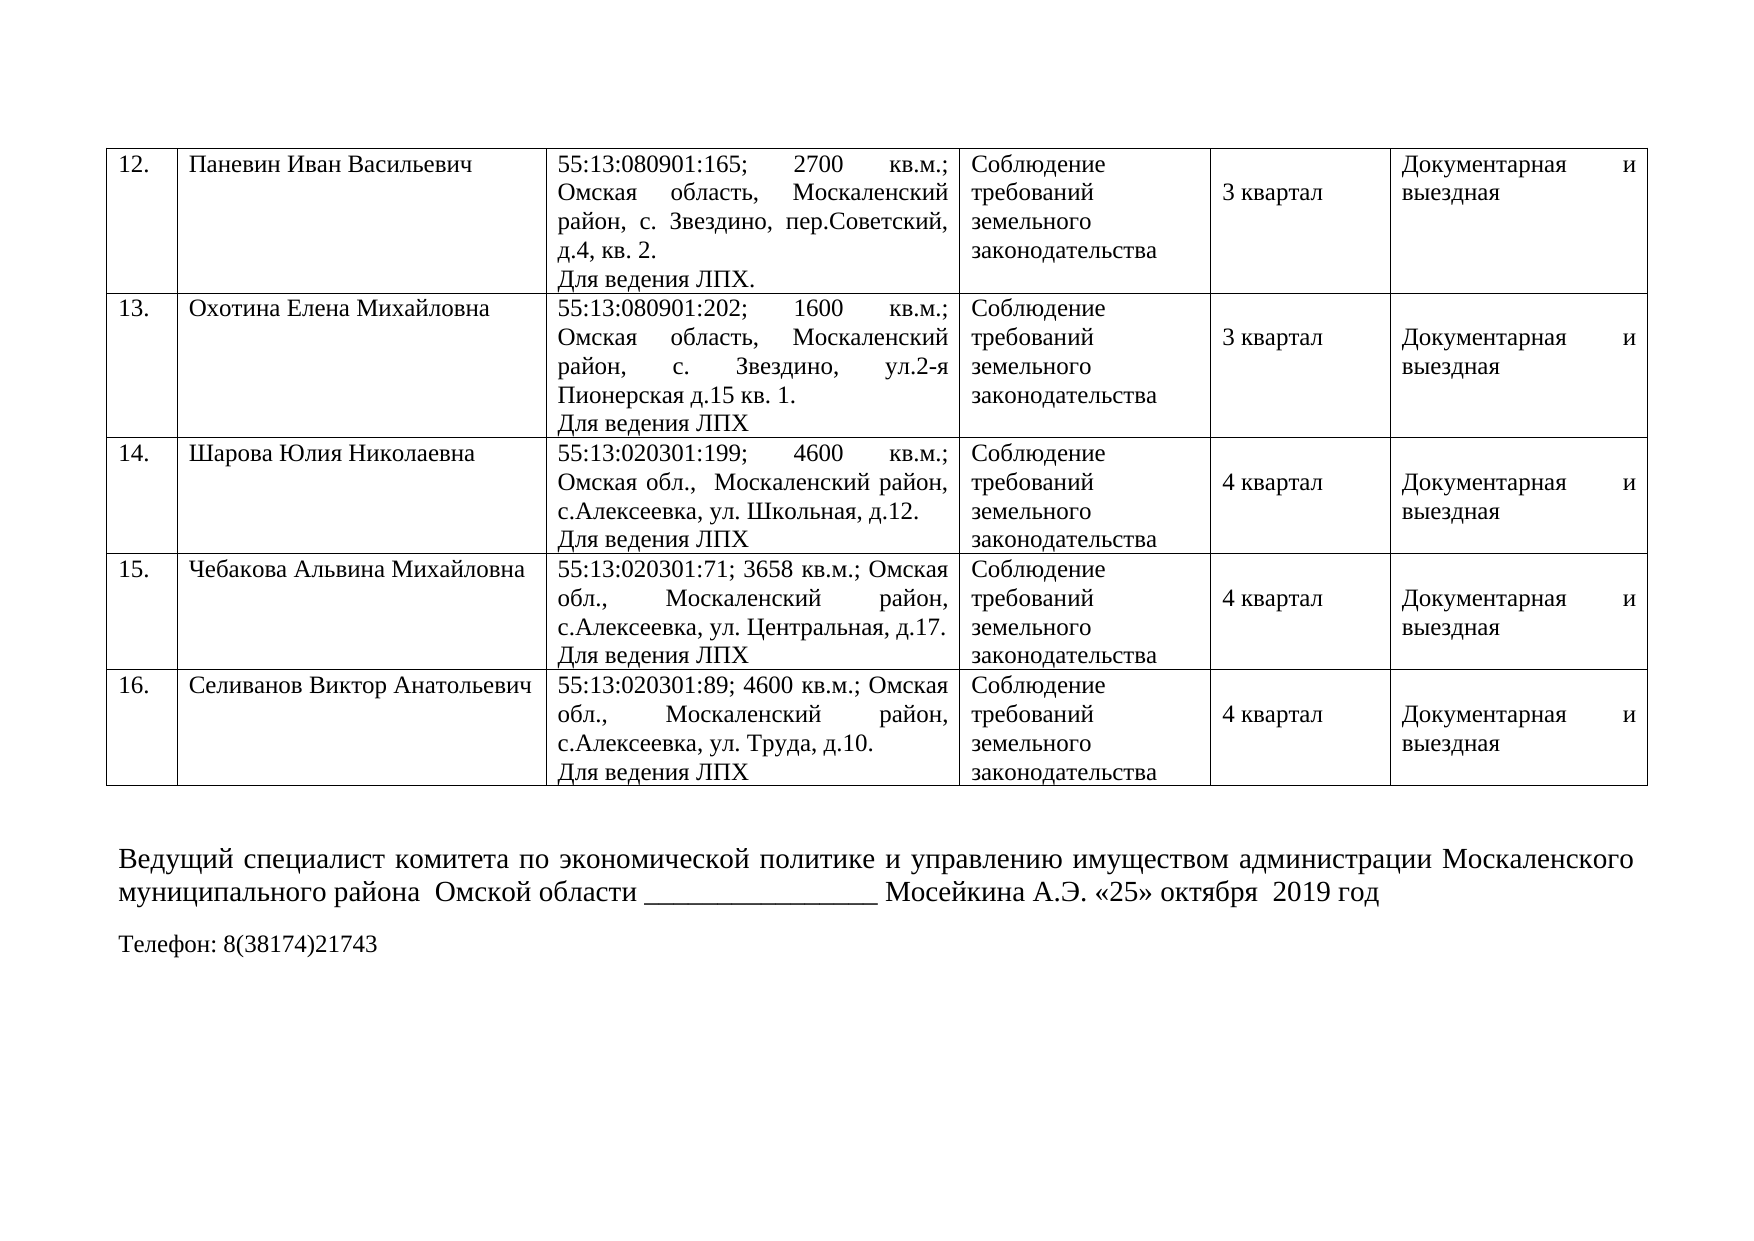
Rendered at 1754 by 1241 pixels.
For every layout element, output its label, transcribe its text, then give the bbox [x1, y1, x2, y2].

table_cell 55:13:020301:89; 4600 кв.м.; Омская обл., Москаленский район, с.Алексеевка, ул. Труда, д.10. Для ведения ЛПХ [547, 670, 959, 785]
table_cell 4 квартал [1211, 670, 1390, 785]
table_cell 55:13:080901:202; 1600 кв.м.; Омская область, Москаленский район, с. Звездино, ул.2-я Пионерская д.15 кв. 1. Для ведения ЛПХ [547, 294, 959, 437]
table_cell 14. [107, 438, 177, 553]
table_cell 4 квартал [1211, 438, 1390, 553]
table_cell Соблюдение требований земельного законодательства [960, 294, 1210, 437]
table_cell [1391, 149, 1647, 292]
table_cell Шарова Юлия Николаевна [178, 438, 546, 553]
table_cell 3 квартал [1211, 294, 1390, 437]
table_cell Соблюдение требований земельного законодательства [960, 670, 1210, 785]
text Телефон: 8(38174)21743 [118, 929, 1636, 957]
table_cell Паневин Иван Васильевич [178, 149, 546, 292]
table_cell 55:13:020301:199; 4600 кв.м.; Омская обл., Москаленский район, с.Алексеевка, ул. Школьная, д.12. Для ведения ЛПХ [547, 438, 959, 553]
table_cell 55:13:020301:71; 3658 кв.м.; Омская обл., Москаленский район, с.Алексеевка, ул. Центральная, д.17. Для ведения ЛПХ [547, 554, 959, 669]
table_cell Соблюдение требований земельного законодательства [960, 438, 1210, 553]
table_cell Документарная и выездная [1391, 554, 1647, 669]
text Ведущий специалист комитета по экономической политике и управлению имуществом администрации Москаленского муниципального района Омской области ________________ Мосейкина А.Э. «25» октября 2019 год [118, 841, 1636, 908]
table_cell Чебакова Альвина Михайловна [178, 554, 546, 669]
table_cell Документарная и выездная [1391, 438, 1647, 553]
table_cell Соблюдение требований земельного законодательства [960, 554, 1210, 669]
table_cell 16. [107, 670, 177, 785]
table_cell 3 квартал [1211, 149, 1390, 292]
table_cell 13. [107, 294, 177, 437]
table_cell 55:13:080901:165; 2700 кв.м.; Омская область, Москаленский район, с. Звездино, пер.Советский, д.4, кв. 2. Для ведения ЛПХ. [547, 149, 959, 292]
table_cell Охотина Елена Михайловна [178, 294, 546, 437]
table_cell 4 квартал [1211, 554, 1390, 669]
table_cell 12. [107, 149, 177, 292]
table_cell Документарная и выездная [1391, 670, 1647, 785]
table_cell Документарная и выездная [1391, 294, 1647, 437]
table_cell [960, 149, 1210, 292]
table_cell 15. [107, 554, 177, 669]
table_cell Селиванов Виктор Анатольевич [178, 670, 546, 785]
